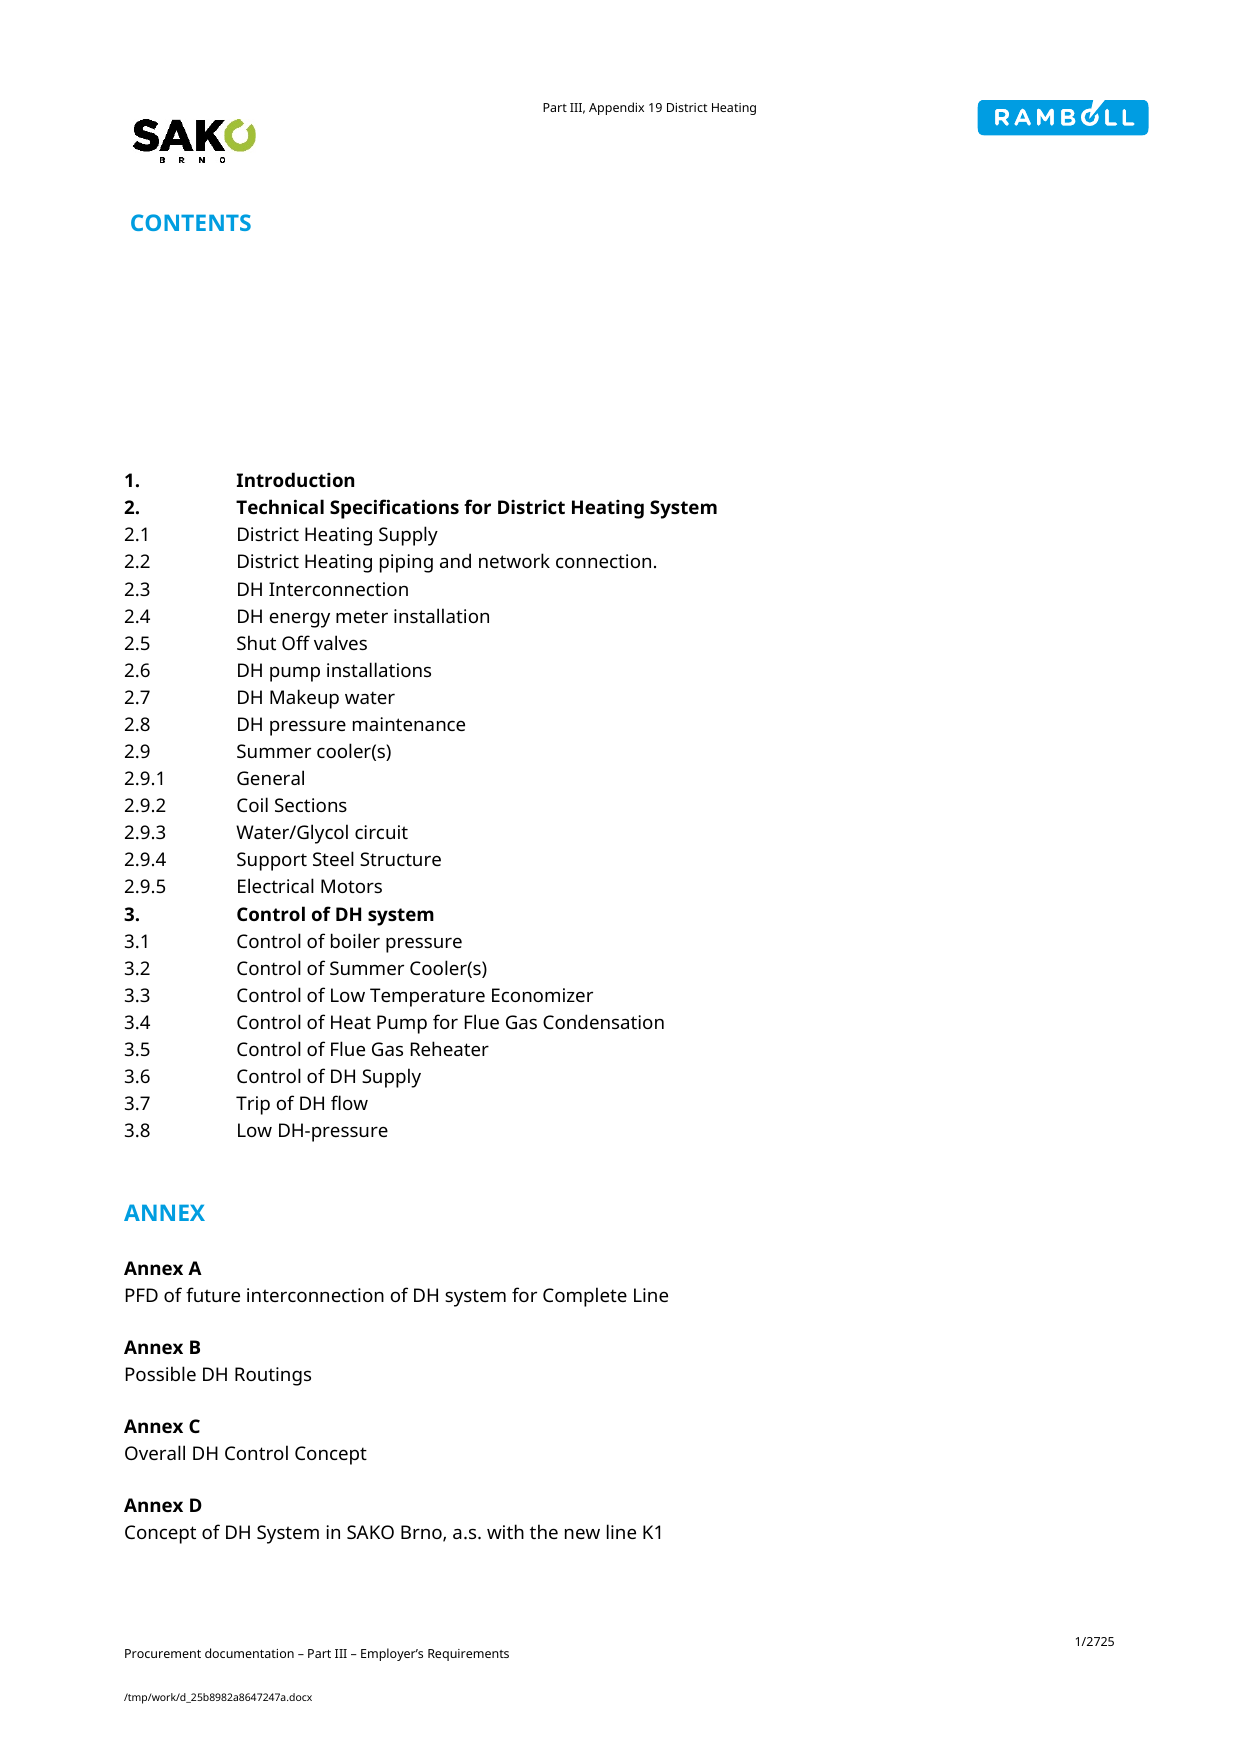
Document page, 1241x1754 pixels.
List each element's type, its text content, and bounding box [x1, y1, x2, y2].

text 2.9.2 Coil Sections 11 [124, 791, 880, 818]
text 3.4 Control of Heat Pump for Flue Gas Condensation 14 [124, 1008, 880, 1035]
text 2.9.1 General 10 [124, 764, 880, 791]
text Annex C [124, 1412, 880, 1439]
text 2.6 DH pump installations 9 [124, 656, 880, 683]
text Possible DH Routings [124, 1360, 880, 1387]
text 2.5 Shut Off valves 9 [124, 628, 880, 656]
text 3.2 Control of Summer Cooler(s) 13 [124, 953, 880, 981]
text 3.8 Low DH-pressure 16 [124, 1116, 880, 1143]
text Annex B [124, 1333, 880, 1360]
text 2.8 DH pressure maintenance 10 [124, 710, 880, 737]
subtitle Annex [124, 1197, 1116, 1228]
text 2.9 Summer cooler(s) 10 [124, 737, 880, 764]
text 2.3 DH Interconnection 8 [124, 574, 880, 601]
text Annex A [124, 1253, 880, 1281]
table_header Contents [124, 207, 1043, 439]
text 2.2 District Heating piping and network connection. 5 [124, 547, 880, 574]
text 3.7 Trip of DH flow 16 [124, 1089, 880, 1116]
text Concept of DH System in SAKO Brno, a.s. with the new line K1 [124, 1518, 880, 1545]
text 2. Technical Specifications for District Heating System 4 [124, 493, 880, 520]
picture [132, 119, 256, 163]
text 2.4 DH energy meter installation 9 [124, 601, 880, 628]
text 2.9.5 Electrical Motors 11 [124, 872, 880, 899]
text 2.1 District Heating Supply 4 [124, 520, 880, 547]
text 3. Control of DH system 12 [124, 899, 880, 926]
text 3.1 Control of boiler pressure 13 [124, 926, 880, 953]
text Annex D [124, 1491, 880, 1518]
text 3.5 Control of Flue Gas Reheater 15 [124, 1035, 880, 1062]
text 1. Introduction 3 [124, 466, 880, 493]
text 3.6 Control of DH Supply 15 [124, 1062, 880, 1089]
text 2.9.4 Support Steel Structure 11 [124, 845, 880, 872]
text Overall DH Control Concept [124, 1439, 880, 1466]
text 2.9.3 Water/Glycol circuit 11 [124, 818, 880, 845]
text PFD of future interconnection of DH system for Complete Line [124, 1281, 880, 1308]
text 2.7 DH Makeup water 9 [124, 683, 880, 710]
text 3.3 Control of Low Temperature Economizer 14 [124, 981, 880, 1008]
